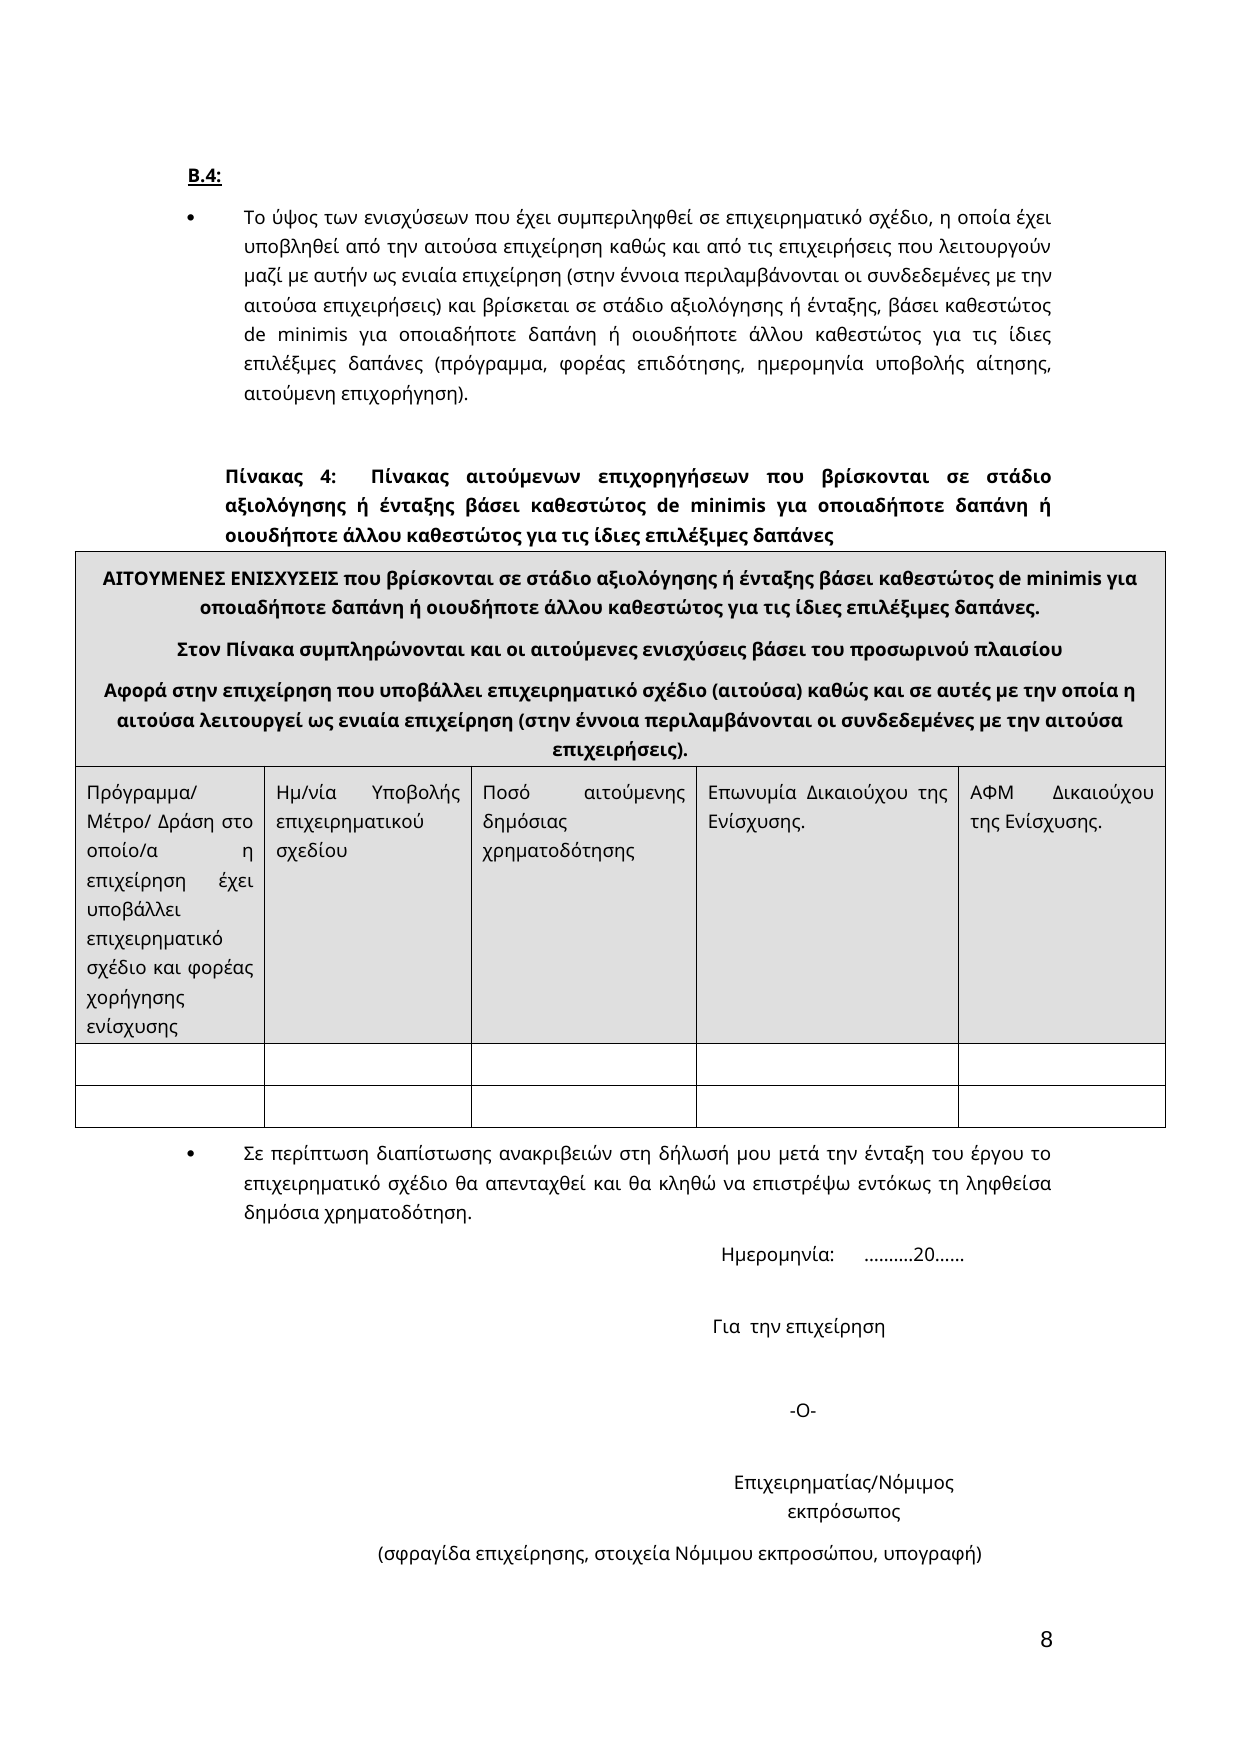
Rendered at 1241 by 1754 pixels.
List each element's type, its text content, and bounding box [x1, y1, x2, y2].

list Σε περίπτωση διαπίστωσης ανακριβειών στη δήλωσή μου μετά την ένταξη του έργου το επιχειρηματικό σχέδιο θα απενταχθεί και θα κληθώ να επιστρέψω εντόκως τη ληφθείσα δημόσια χρηματοδότηση. [187, 1141, 1053, 1225]
text (σφραγίδα επιχείρησης, στοιχεία Νόμιμου εκπροσώπου, υπογραφή) [158, 1540, 994, 1566]
table_cell [697, 1044, 958, 1085]
table_cell Ποσό αιτούμενης δημόσιας χρηματοδότησης [472, 767, 696, 1043]
text Πίνακας 4: Πίνακας αιτούμενων επιχορηγήσεων που βρίσκονται σε στάδιο αξιολόγησης ή ένταξης βάσει καθεστώτος de minimis για οποιαδήποτε δαπάνη ή οιουδήποτε άλλου καθεστώτος για τις ίδιες επιλέξιμες δαπάνες [225, 463, 1053, 547]
table_cell [76, 1044, 264, 1085]
table_cell [76, 1086, 264, 1127]
table_cell Επωνυμία Δικαιούχου της Ενίσχυσης. [697, 767, 958, 1043]
text Επιχειρηματίας/Νόμιμος εκπρόσωπος [664, 1439, 994, 1524]
table_cell [265, 1044, 471, 1085]
list Το ύψος των ενισχύσεων που έχει συμπεριληφθεί σε επιχειρηματικό σχέδιο, η οποία έχει υποβληθεί από την αιτούσα επιχείρηση καθώς και από τις επιχειρήσεις που λειτουργούν μαζί με αυτήν ως ενιαία επιχείρηση (στην έννοια περιλαμβάνονται οι συνδεδεμένες με την αιτούσα επιχειρήσεις) και βρίσκεται σε στάδιο αξιολόγησης ή ένταξης, βάσει καθεστώτος de minimis για οποιαδήποτε δαπάνη ή οιουδήποτε άλλου καθεστώτος για τις ίδιες επιλέξιμες δαπάνες (πρόγραμμα, φορέας επιδότησης, ημερομηνία υποβολής αίτησης, αιτούμενη επιχορήγηση). [187, 204, 1053, 405]
table_cell Ημ/νία Υποβολής επιχειρηματικού σχεδίου [265, 767, 471, 1043]
table_cell Πρόγραμμα/ Μέτρο/ Δράση στο οποίο/α η επιχείρηση έχει υποβάλλει επιχειρηματικό σχέδιο και φορέας χορήγησης ενίσχυσης [76, 767, 264, 1043]
table_cell [472, 1086, 696, 1127]
table_cell [265, 1086, 471, 1127]
table_header ΑΙΤΟΥΜΕΝΕΣ ΕΝΙΣΧΥΣΕΙΣ που βρίσκονται σε στάδιο αξιολόγησης ή ένταξης βάσει καθεστώτος de minimis για οποιαδήποτε δαπάνη ή οιουδήποτε άλλου καθεστώτος για τις ίδιες επιλέξιμες δαπάνες. Στον Πίνακα συμπληρώνονται και οι αιτούμενες ενισχύσεις βάσει του προσωρινού πλαισίου Αφορά στην επιχείρηση που υποβάλλει επιχειρηματικό σχέδιο (αιτούσα) καθώς και σε αυτές με την οποία η αιτούσα λειτουργεί ως ενιαία επιχείρηση (στην έννοια περιλαμβάνονται οι συνδεδεμένες με την αιτούσα επιχειρήσεις). [76, 552, 1165, 766]
table_cell [697, 1086, 958, 1127]
table_cell [959, 1044, 1165, 1085]
text Β.4: [187, 162, 1053, 188]
table_cell [959, 1086, 1165, 1127]
text Ημερομηνία: ……….20…… [683, 1241, 1002, 1267]
table_cell ΑΦΜ Δικαιούχου της Ενίσχυσης. [959, 767, 1165, 1043]
text -Ο- [158, 1397, 994, 1423]
text Για την επιχείρηση [683, 1283, 994, 1338]
table_cell [472, 1044, 696, 1085]
